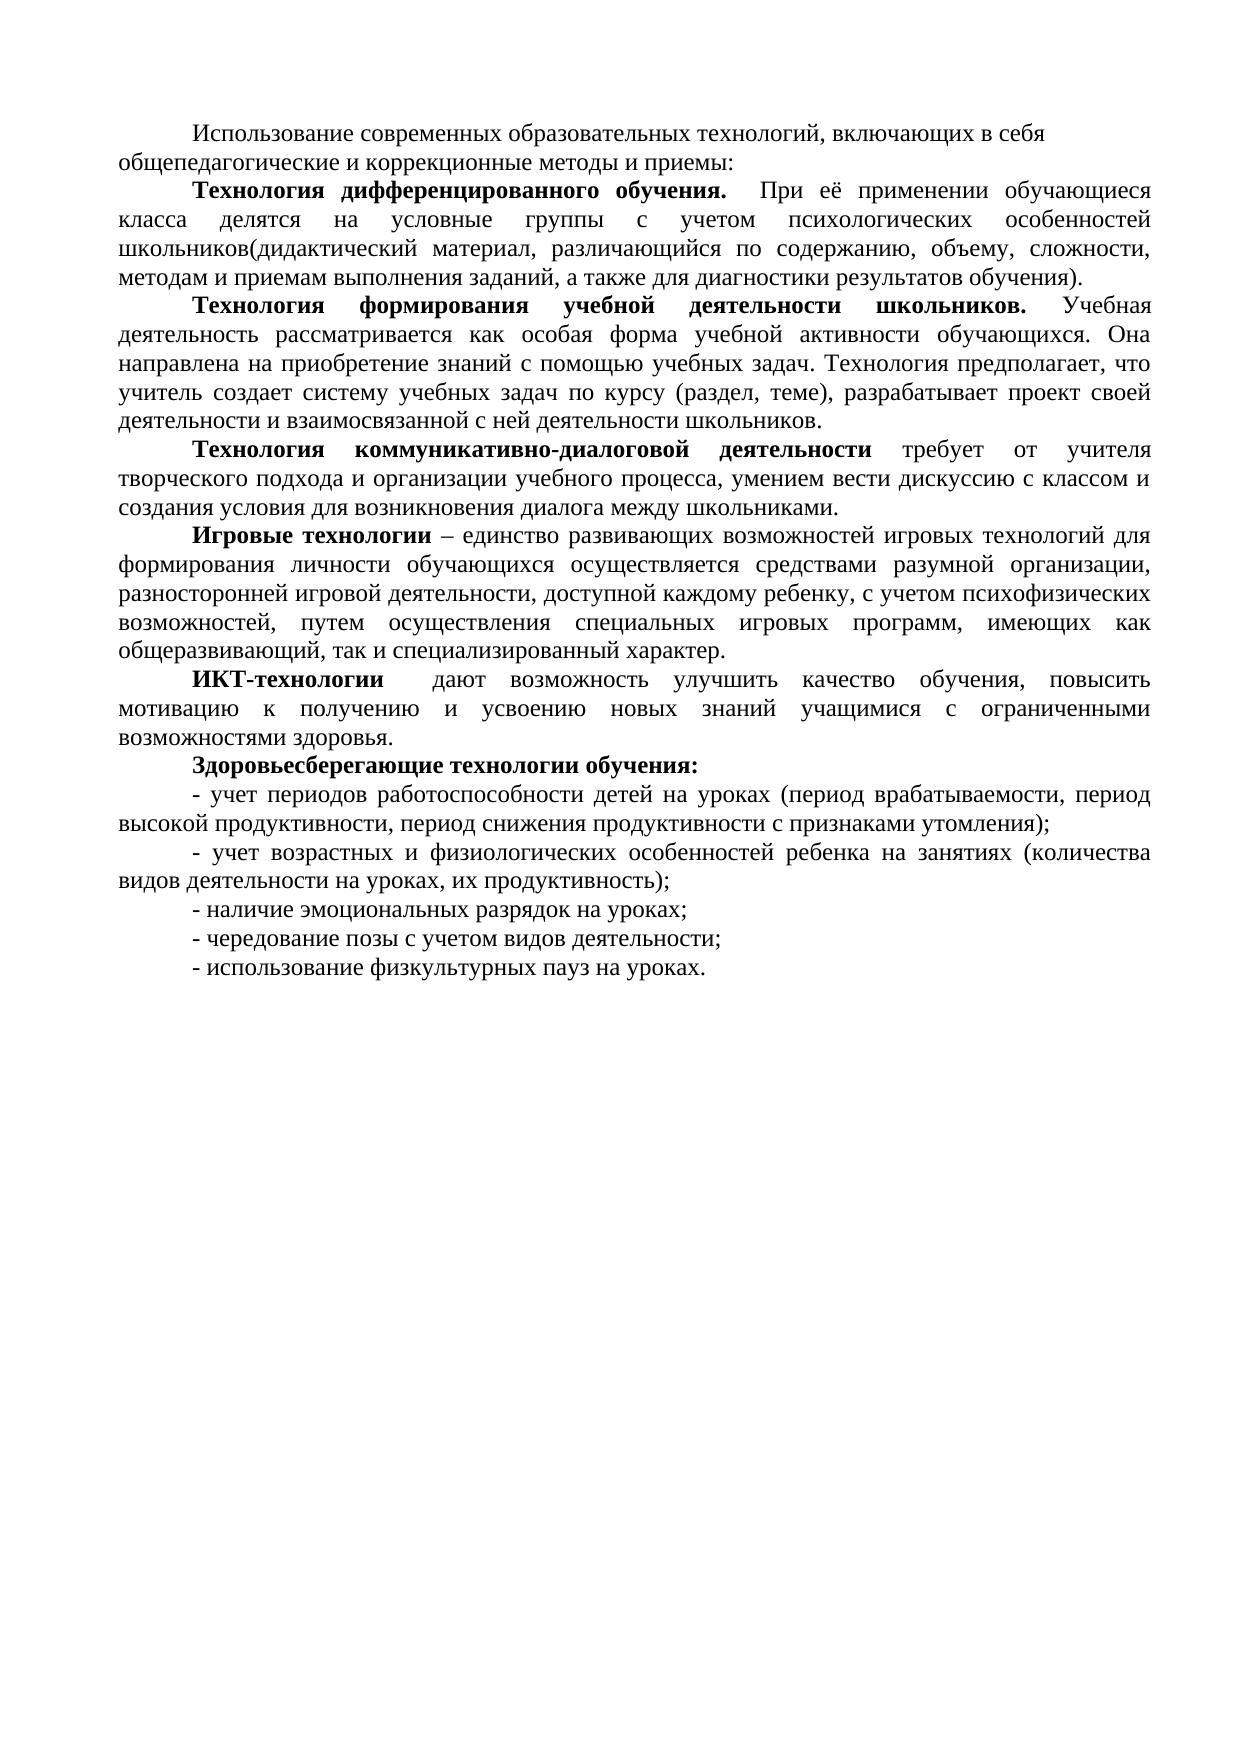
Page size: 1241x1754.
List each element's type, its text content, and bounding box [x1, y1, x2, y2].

text ИКТ-технологии дают возможность улучшить качество обучения, повысить мотивацию к получению и усвоению новых знаний учащимися с ограниченными возможностями здоровья. [118, 664, 1152, 751]
text - использование физкультурных пауз на уроках. [118, 952, 1152, 981]
text - наличие эмоциональных разрядок на уроках; [118, 894, 1152, 923]
text Использование современных образовательных технологий, включающих в себя общепедагогические и коррекционные методы и приемы: [118, 118, 1152, 176]
text - учет периодов работоспособности детей на уроках (период врабатываемости, период высокой продуктивности, период снижения продуктивности с признаками утомления); [118, 779, 1152, 837]
text Здоровьесберегающие технологии обучения: [118, 751, 1152, 779]
text Технология формирования учебной деятельности школьников. Учебная деятельность рассматривается как особая форма учебной активности обучающихся. Она направлена на приобретение знаний с помощью учебных задач. Технология предполагает, что учитель создает систему учебных задач по курсу (раздел, теме), разрабатывает проект своей деятельности и взаимосвязанной с ней деятельности школьников. [118, 291, 1152, 434]
text - учет возрастных и физиологических особенностей ребенка на занятиях (количества видов деятельности на уроках, их продуктивность); [118, 837, 1152, 894]
text Игровые технологии – единство развивающих возможностей игровых технологий для формирования личности обучающихся осуществляется средствами разумной организации, разносторонней игровой деятельности, доступной каждому ребенку, с учетом психофизических возможностей, путем осуществления специальных игровых программ, имеющих как общеразвивающий, так и специализированный характер. [118, 521, 1152, 664]
text Технология коммуникативно-диалоговой деятельности требует от учителя творческого подхода и организации учебного процесса, умением вести дискуссию с классом и создания условия для возникновения диалога между школьниками. [118, 434, 1152, 521]
text Технология дифференцированного обучения. При её применении обучающиеся класса делятся на условные группы с учетом психологических особенностей школьников(дидактический материал, различающийся по содержанию, объему, сложности, методам и приемам выполнения заданий, а также для диагностики результатов обучения). [118, 176, 1152, 291]
text - чередование позы с учетом видов деятельности; [118, 923, 1152, 952]
